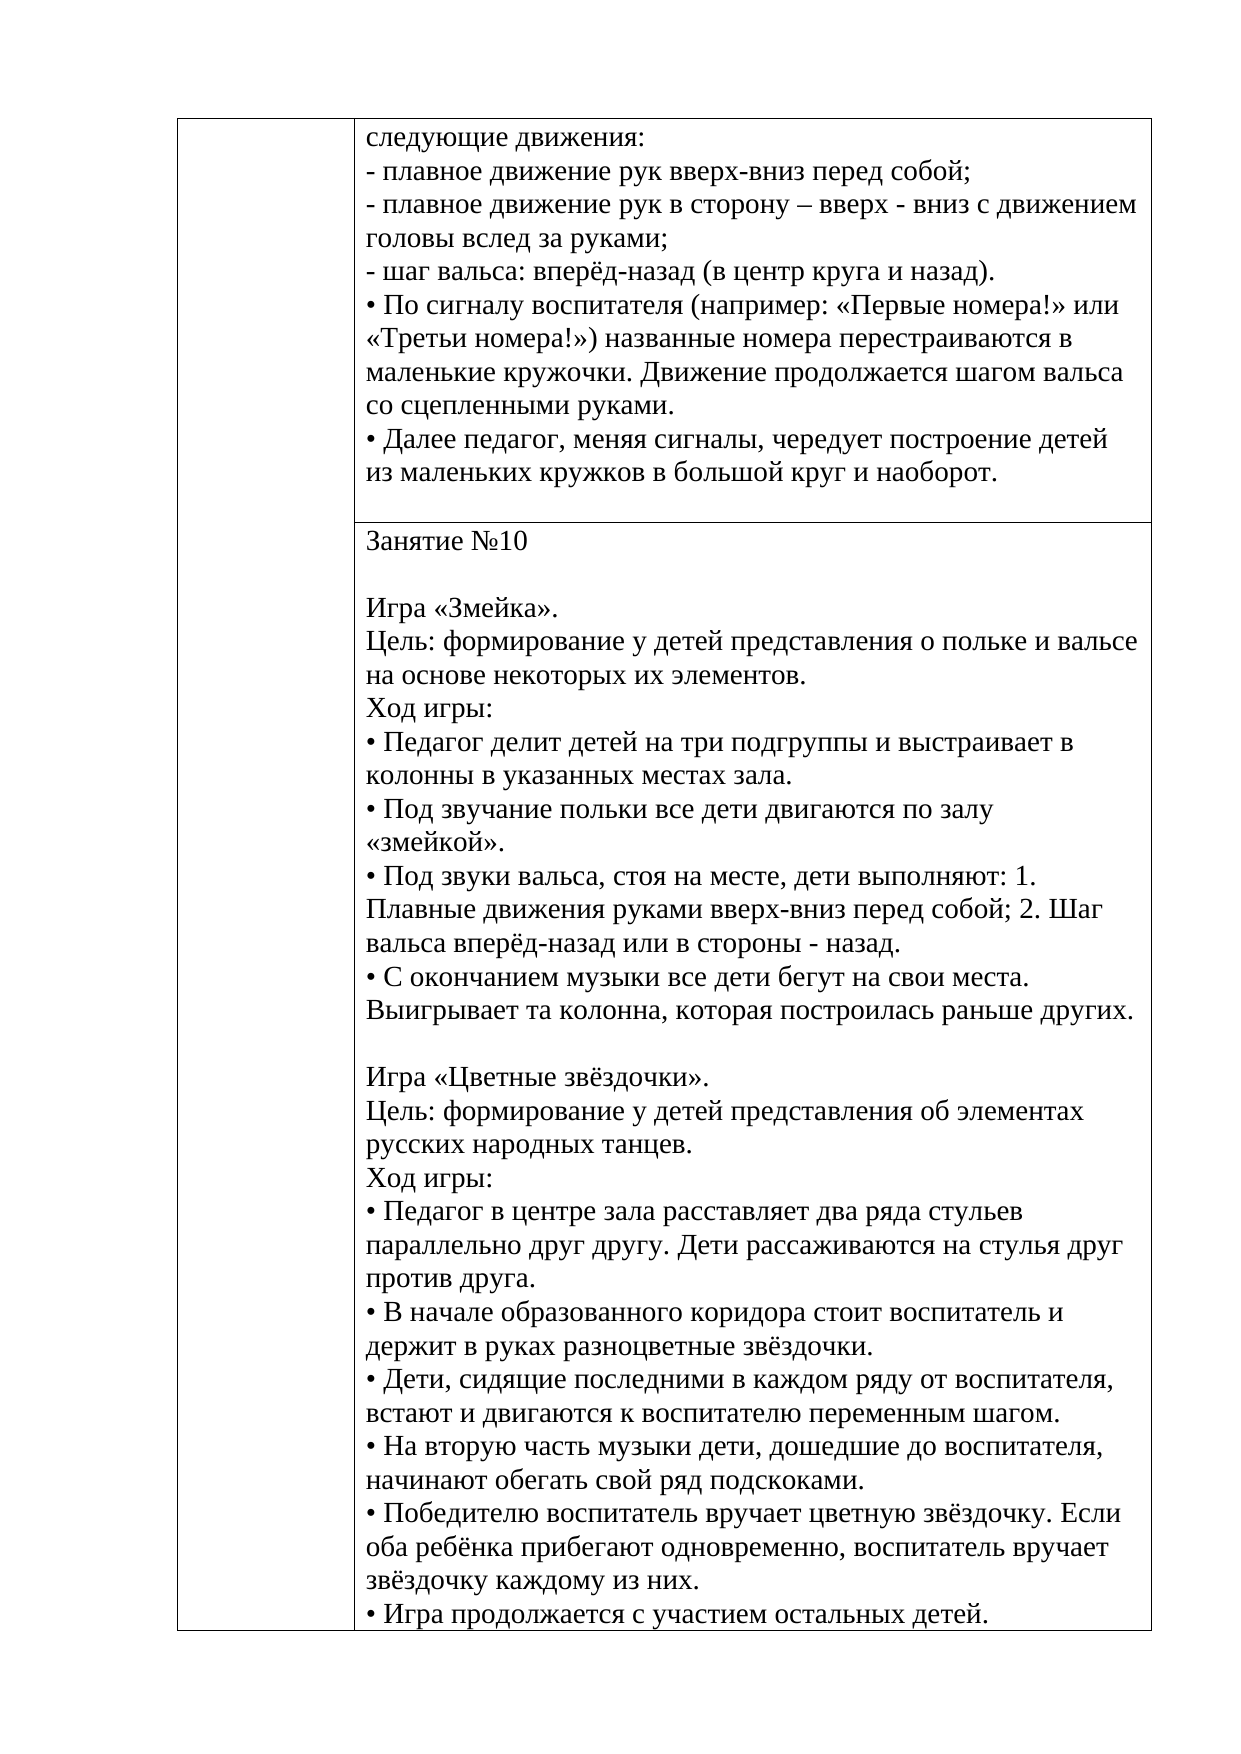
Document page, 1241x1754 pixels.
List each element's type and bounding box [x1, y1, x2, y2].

table_cell [355, 119, 1151, 522]
table_cell [355, 523, 1151, 1629]
